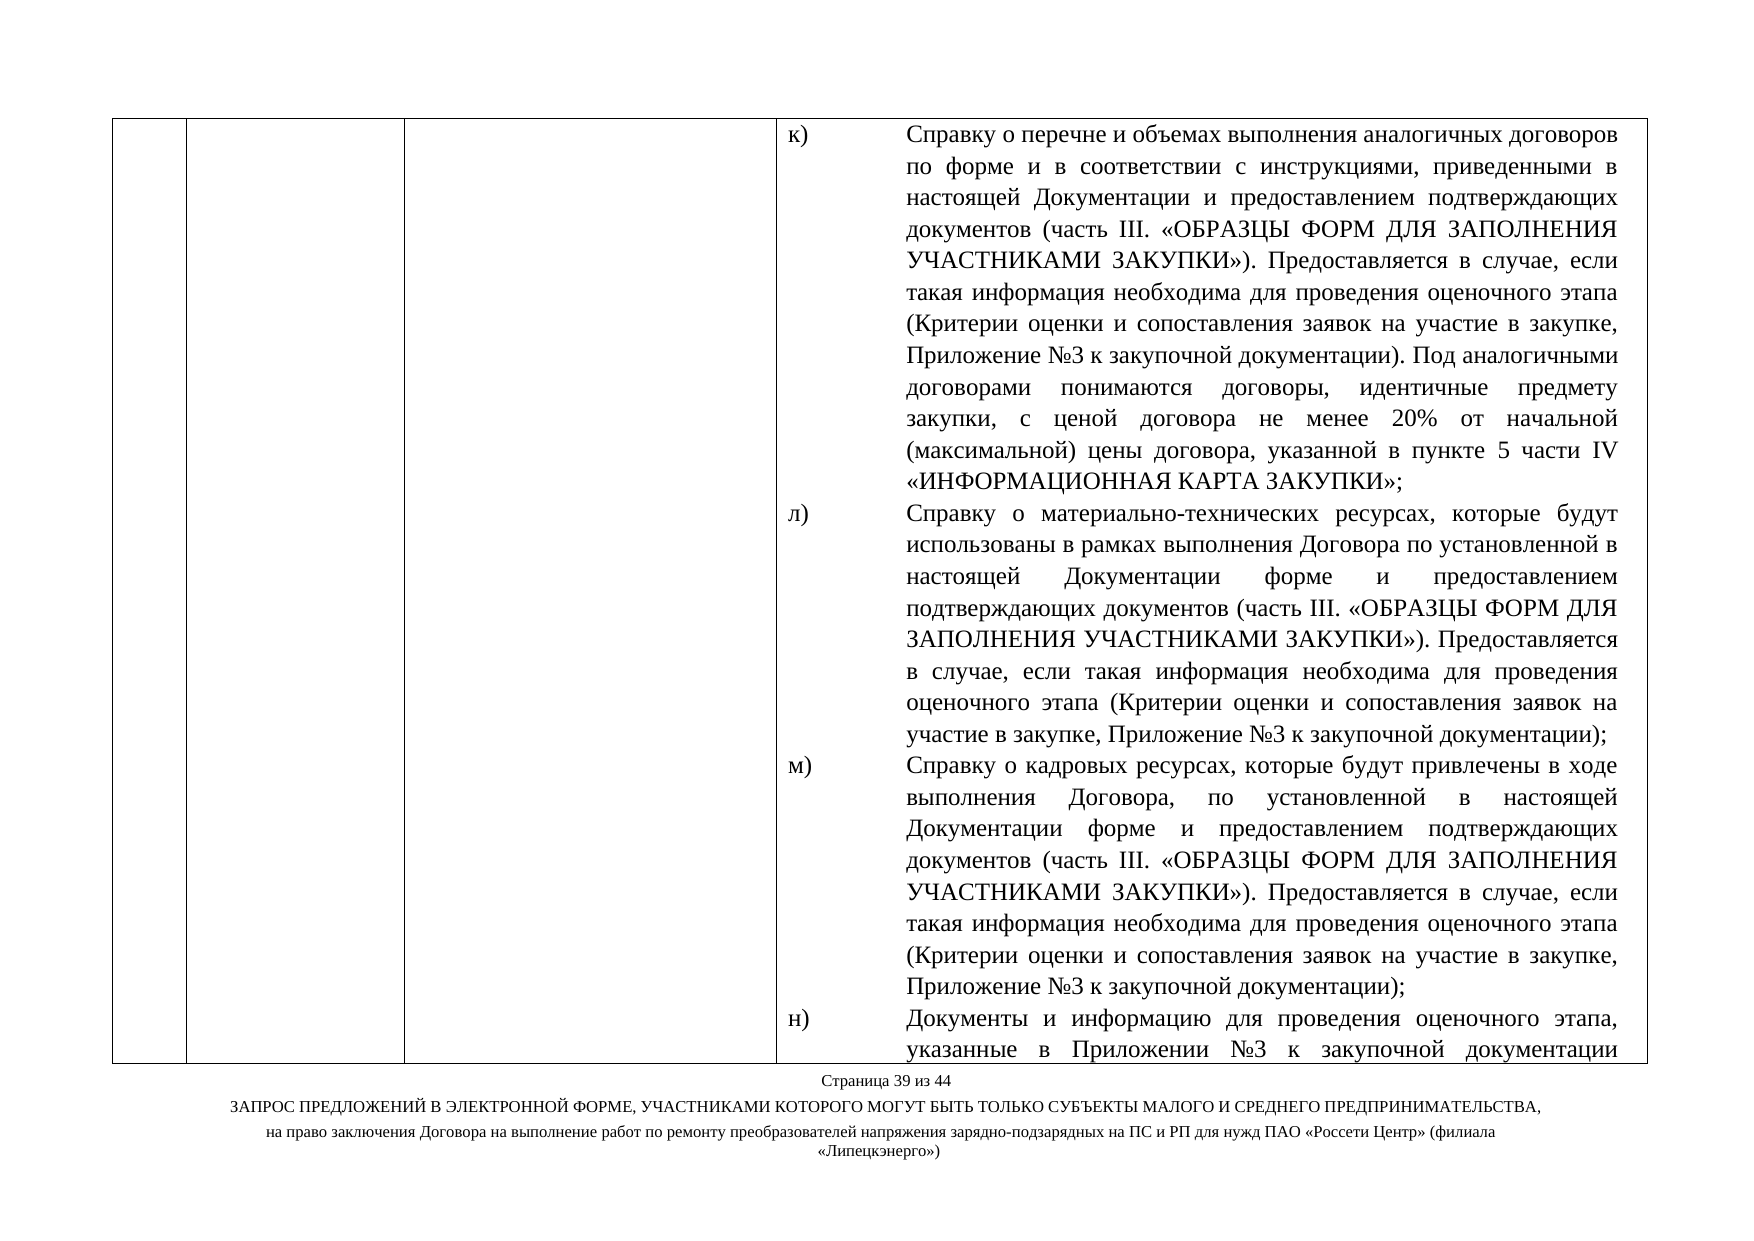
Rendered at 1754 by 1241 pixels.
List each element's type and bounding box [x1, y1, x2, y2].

table_cell [777, 119, 1647, 1063]
table_cell [405, 119, 776, 1063]
table_cell [113, 119, 186, 1063]
table_cell [187, 119, 404, 1063]
